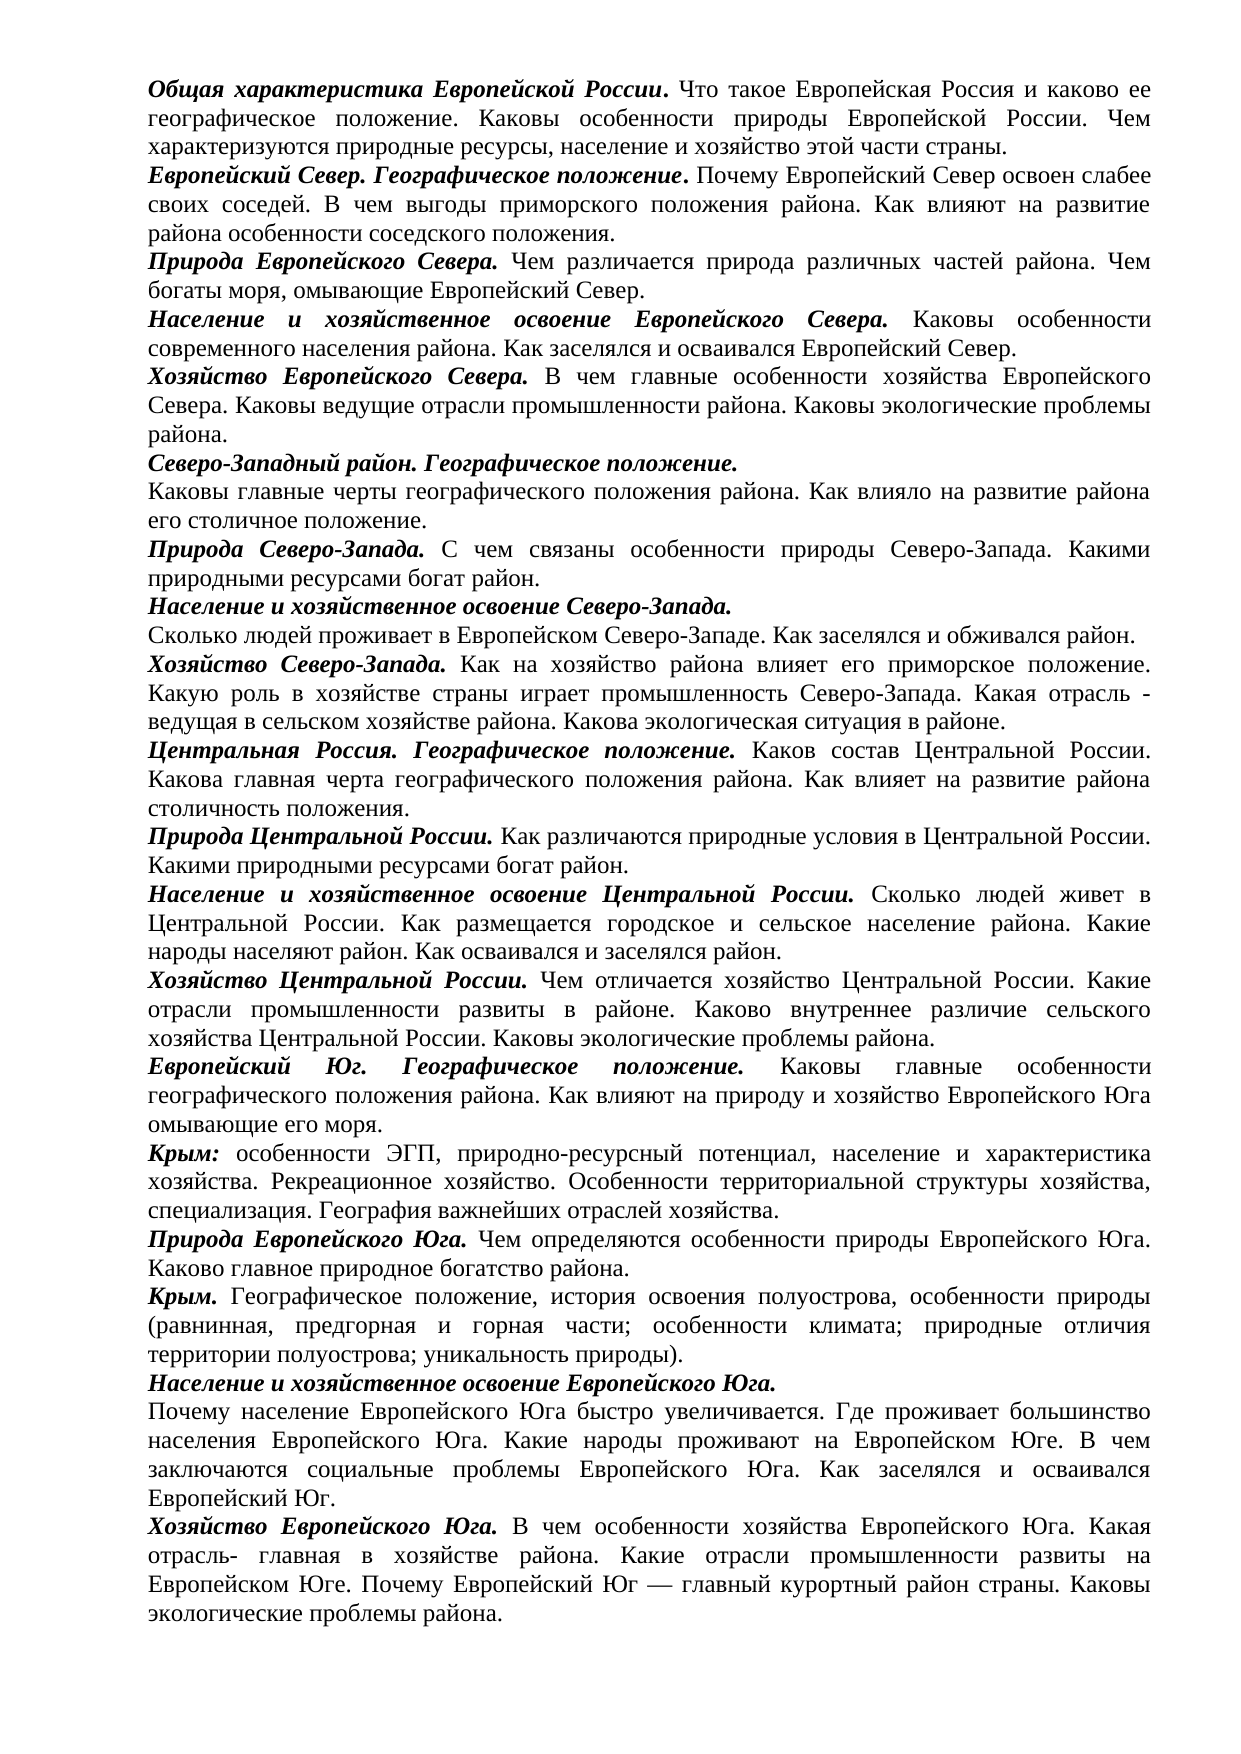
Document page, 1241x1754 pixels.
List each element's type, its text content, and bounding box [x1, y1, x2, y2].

text Население и хозяйственное освоение Европейского Юга. [148, 1368, 1152, 1396]
text Хозяйство Северо-Запада. Как на хозяйство района влияет его приморское положение. Какую роль в хозяйстве страны играет промышленность Северо-Запада. Какая отрасль -ведущая в сельском хозяйстве района. Какова экологическая ситуация в районе. [148, 649, 1152, 735]
text Европейский Север. Географическое положение. Почему Европейский Север освоен слабее своих соседей. В чем выгоды приморского положения района. Как влияют на развитие района особенности соседского положения. [148, 160, 1152, 246]
text Хозяйство Европейского Севера. В чем главные особенности хозяйства Европейского Севера. Каковы ведущие отрасли промышленности района. Каковы экологические проблемы района. [148, 361, 1152, 448]
text Природа Северо-Запада. С чем связаны особенности природы Северо-Запада. Какими природными ресурсами богат район. [148, 534, 1152, 591]
text Крым. Географическое положение, история освоения полуострова, особенности природы (равнинная, предгорная и горная части; особенности климата; природные отличия территории полуострова; уникальность природы). [148, 1281, 1152, 1368]
text Население и хозяйственное освоение Северо-Запада. [148, 591, 1152, 620]
text Население и хозяйственное освоение Центральной России. Сколько людей живет в Центральной России. Как размещается городское и сельское население района. Какие народы населяют район. Как осваивался и заселялся район. [148, 879, 1152, 965]
text Население и хозяйственное освоение Европейского Севера. Каковы особенности современного населения района. Как заселялся и осваивался Европейский Север. [148, 304, 1152, 361]
text Сколько людей проживает в Европейском Северо-Западе. Как заселялся и обживался район. [148, 620, 1152, 649]
text Крым: особенности ЭГП, природно-ресурсный потенциал, население и характеристика хозяйства. Рекреационное хозяйство. Особенности территориальной структуры хозяйства, специализация. География важнейших отраслей хозяйства. [148, 1138, 1152, 1224]
text Северо-Западный район. Географическое положение. [148, 448, 1152, 476]
text Общая характеристика Европейской России. Что такое Европейская Россия и каково ее географическое положение. Каковы особенности природы Европейской России. Чем характеризуются природные ресурсы, население и хозяйство этой части страны. [148, 74, 1152, 160]
text Хозяйство Центральной России. Чем отличается хозяйство Центральной России. Какие отрасли промышленности развиты в районе. Каково внутреннее различие сельского хозяйства Центральной России. Каковы экологические проблемы района. [148, 965, 1152, 1051]
text Природа Центральной России. Как различаются природные условия в Центральной России. Какими природными ресурсами богат район. [148, 821, 1152, 879]
text Хозяйство Европейского Юга. В чем особенности хозяйства Европейского Юга. Какая отрасль- главная в хозяйстве района. Какие отрасли промышленности развиты на Европейском Юге. Почему Европейский Юг — главный курортный район страны. Каковы экологические проблемы района. [148, 1511, 1152, 1626]
text Почему население Европейского Юга быстро увеличивается. Где проживает большинство населения Европейского Юга. Какие народы проживают на Европейском Юге. В чем заключаются социальные проблемы Европейского Юга. Как заселялся и осваивался Европейский Юг. [148, 1396, 1152, 1511]
text Каковы главные черты географического положения района. Как влияло на развитие района его столичное положение. [148, 476, 1152, 534]
text Европейский Юг. Географическое положение. Каковы главные особенности географического положения района. Как влияют на природу и хозяйство Европейского Юга омывающие его моря. [148, 1051, 1152, 1138]
text Природа Европейского Юга. Чем определяются особенности природы Европейского Юга. Каково главное природное богатство района. [148, 1224, 1152, 1281]
text Центральная Россия. Географическое положение. Каков состав Центральной России. Какова главная черта географического положения района. Как влияет на развитие района столичность положения. [148, 735, 1152, 821]
text Природа Европейского Севера. Чем различается природа различных частей района. Чем богаты моря, омывающие Европейский Север. [148, 246, 1152, 304]
